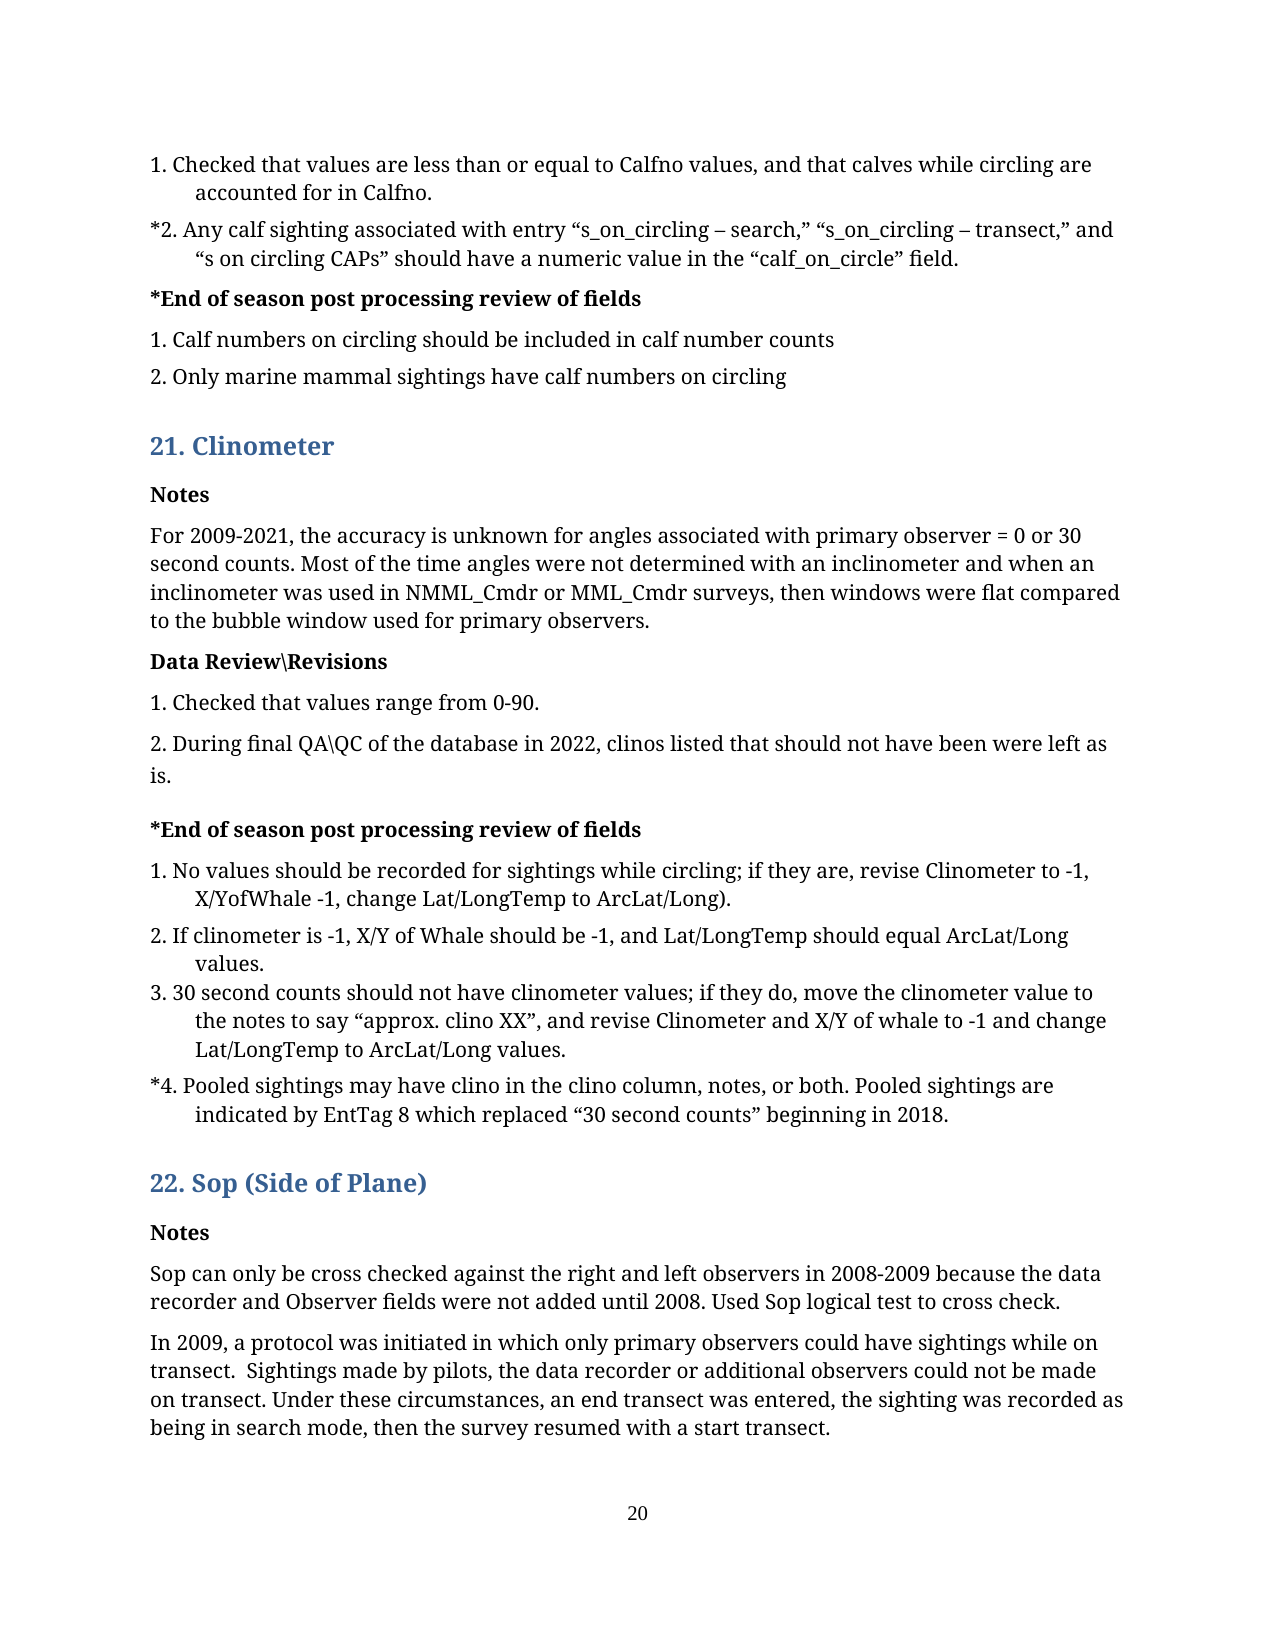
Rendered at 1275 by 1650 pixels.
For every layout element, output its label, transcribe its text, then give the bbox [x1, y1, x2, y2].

text *4. Pooled sightings may have clino in the clino column, notes, or both. Pooled sightings are indicated by EntTag 8 which replaced “30 second counts” beginning in 2018. [150, 1072, 1125, 1128]
subtitle 21. Clinometer [150, 428, 1125, 462]
text 1. Checked that values range from 0-90. [150, 688, 1125, 716]
text 3. 30 second counts should not have clinometer values; if they do, move the clinometer value to the notes to say “approx. clino XX”, and revise Clinometer and X/Y of whale to -1 and change Lat/LongTemp to ArcLat/Long values. [150, 978, 1125, 1063]
text *2. Any calf sighting associated with entry “s_on_circling – search,” “s_on_circling – transect,” and “s on circling CAPs” should have a numeric value in the “calf_on_circle” field. [150, 215, 1125, 272]
text Sop can only be cross checked against the right and left observers in 2008-2009 because the data recorder and Observer fields were not added until 2008. Used Sop logical test to cross check. [150, 1259, 1125, 1316]
text 1. Checked that values are less than or equal to Calfno values, and that calves while circling are accounted for in Calfno. [150, 150, 1125, 207]
text For 2009-2021, the accuracy is unknown for angles associated with primary observer = 0 or 30 second counts. Most of the time angles were not determined with an inclinometer and when an inclinometer was used in NMML_Cmdr or MML_Cmdr surveys, then windows were flat compared to the bubble window used for primary observers. [150, 521, 1125, 634]
text *End of season post processing review of fields [150, 815, 1125, 843]
text 2. If clinometer is -1, X/Y of Whale should be -1, and Lat/LongTemp should equal ArcLat/Long values. [150, 921, 1125, 978]
text 1. Calf numbers on circling should be included in calf number counts [150, 326, 1125, 354]
text Data Review\Revisions [150, 647, 1125, 676]
text *End of season post processing review of fields [150, 284, 1125, 313]
text 1. No values should be recorded for sightings while circling; if they are, revise Clinometer to -1, X/YofWhale -1, change Lat/LongTemp to ArcLat/Long). [150, 856, 1125, 913]
text 2. Only marine mammal sightings have calf numbers on circling [150, 362, 1125, 391]
subtitle 22. Sop (Side of Plane) [150, 1166, 1125, 1200]
text Notes [150, 480, 1125, 508]
text In 2009, a protocol was initiated in which only primary observers could have sightings while on transect. Sightings made by pilots, the data recorder or additional observers could not be made on transect. Under these circumstances, an end transect was entered, the sighting was recorded as being in search mode, then the survey resumed with a start transect. [150, 1328, 1125, 1442]
text 2. During final QA\QC of the database in 2022, clinos listed that should not have been were left as is. [150, 729, 1125, 790]
text Notes [150, 1218, 1125, 1246]
